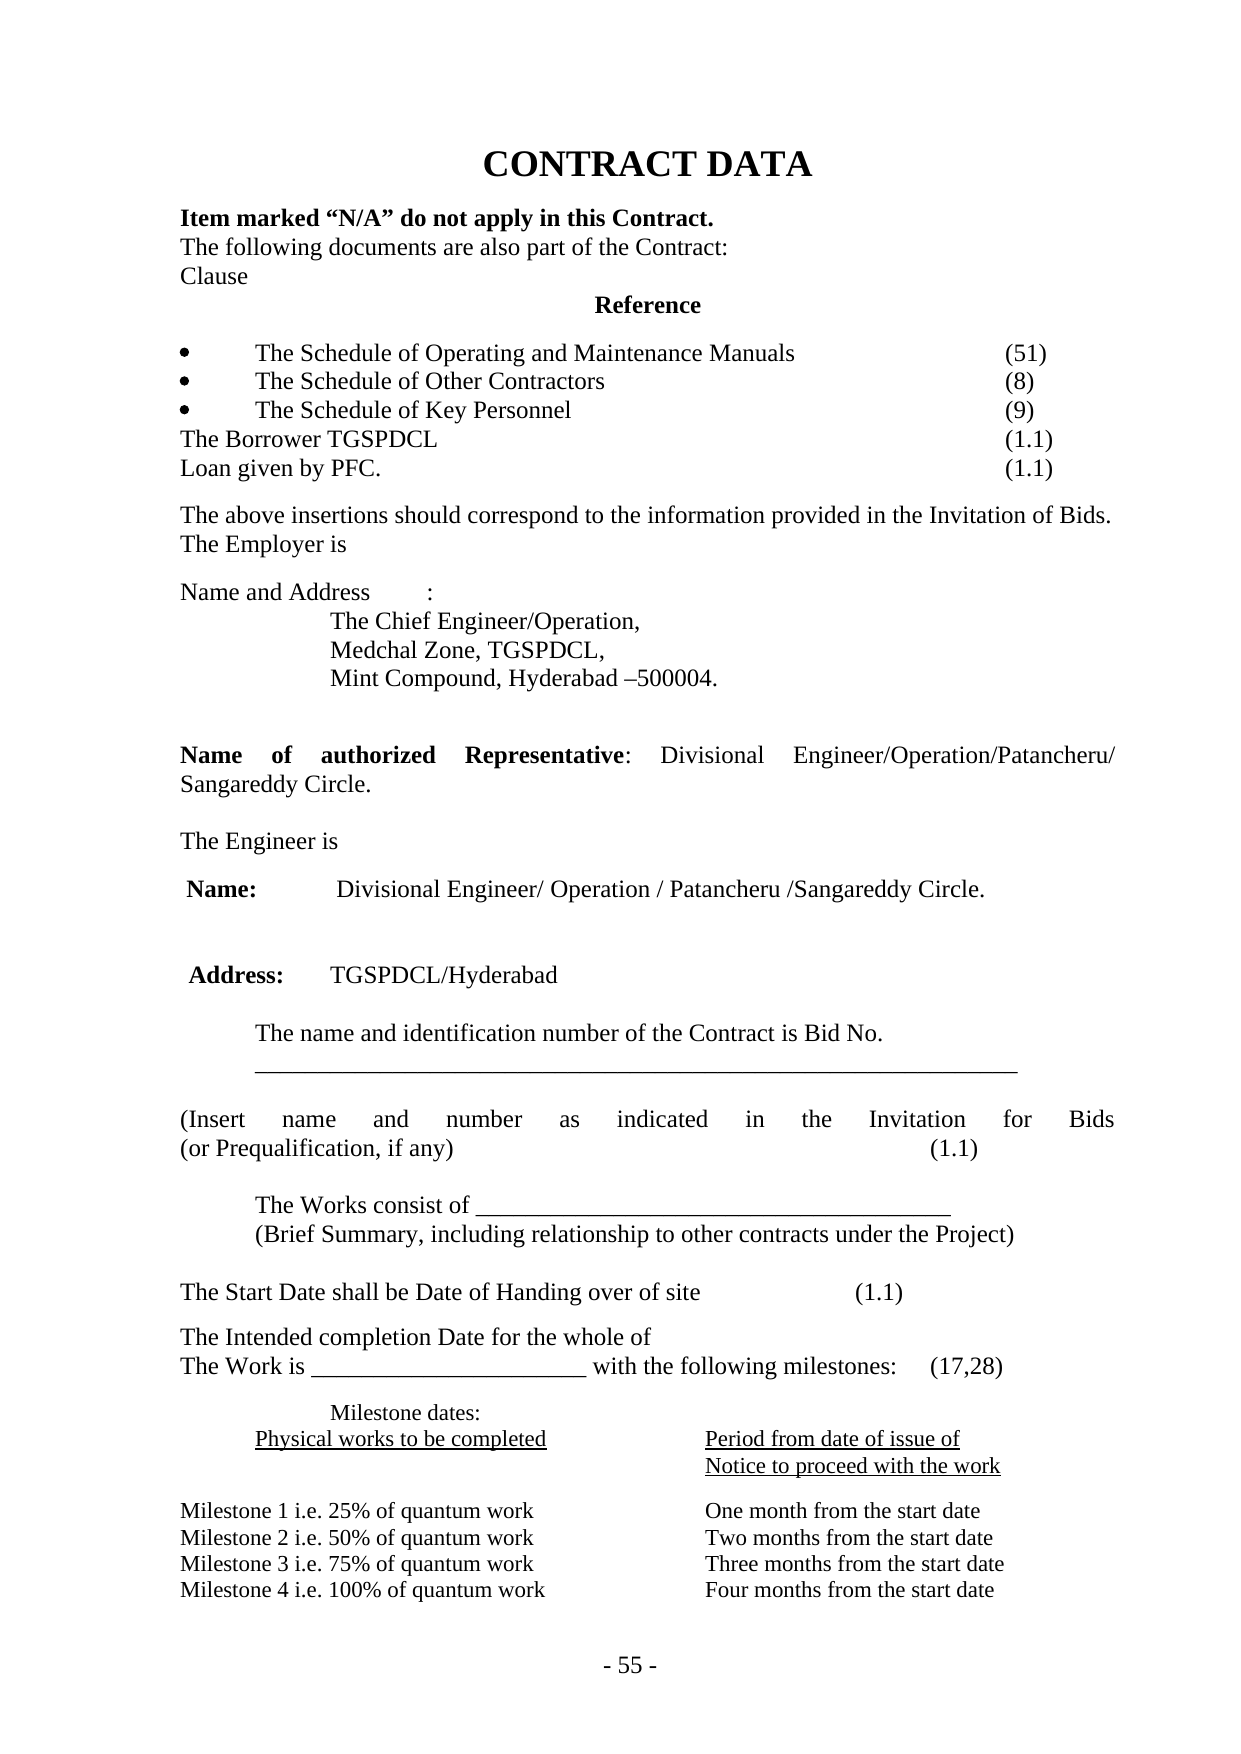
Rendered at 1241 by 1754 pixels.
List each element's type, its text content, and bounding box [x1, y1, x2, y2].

subtitle Reference [180, 290, 1115, 318]
text The above insertions should correspond to the information provided in the Invitation of Bids. [180, 501, 1115, 529]
text Name: Divisional Engineer/ Operation / Patancheru /Sangareddy Circle. [180, 874, 1115, 903]
text The Borrower TGSPDCL (1.1) [180, 424, 1115, 453]
text Milestone 3 i.e. 75% of quantum work Three months from the start date [180, 1550, 1115, 1576]
text The Employer is [180, 529, 1115, 558]
text _____________________________________________________________ [180, 1047, 1115, 1076]
text The following documents are also part of the Contract: [180, 232, 1115, 261]
subtitle CONTRACT DATA [180, 141, 1115, 184]
text The Start Date shall be Date of Handing over of site (1.1) [180, 1277, 1115, 1306]
text Milestone 2 i.e. 50% of quantum work Two months from the start date [180, 1524, 1115, 1550]
text Physical works to be completed Period from date of issue of [180, 1425, 1115, 1452]
text The Chief Engineer/Operation, [330, 606, 1115, 635]
text Name of authorized Representative: Divisional Engineer/Operation/Patancheru/ Sangareddy Circle. [180, 740, 1115, 798]
text Milestone dates: [180, 1399, 1115, 1425]
text The Work is ______________________ with the following milestones: (17,28) [180, 1351, 1115, 1380]
text Name and Address : [180, 577, 1115, 606]
text (Brief Summary, including relationship to other contracts under the Project) [180, 1219, 1115, 1248]
text The Works consist of ______________________________________ [180, 1191, 1115, 1219]
list The Schedule of Key Personnel (9) [180, 395, 1115, 424]
text The Engineer is [180, 826, 1115, 855]
text The Intended completion Date for the whole of [180, 1322, 1115, 1351]
text Medchal Zone, TGSPDCL, [330, 635, 1115, 663]
text Item marked “N/A” do not apply in this Contract. [180, 203, 1115, 232]
text Milestone 4 i.e. 100% of quantum work Four months from the start date [180, 1576, 1115, 1603]
text Milestone 1 i.e. 25% of quantum work One month from the start date [180, 1497, 1115, 1524]
text Clause [180, 261, 1115, 290]
list The Schedule of Other Contractors (8) [180, 366, 1115, 395]
text Notice to proceed with the work [180, 1452, 1115, 1478]
list The Schedule of Operating and Maintenance Manuals (51) [180, 338, 1115, 366]
text The name and identification number of the Contract is Bid No. [180, 1018, 1115, 1047]
text (Insert name and number as indicated in the Invitation for Bids (or Prequalification, if any) (1.1) [180, 1104, 1115, 1162]
text Mint Compound, Hyderabad –500004. [330, 663, 1115, 692]
text Loan given by PFC. (1.1) [180, 453, 1115, 481]
text Address: TGSPDCL/Hyderabad [180, 961, 1115, 989]
